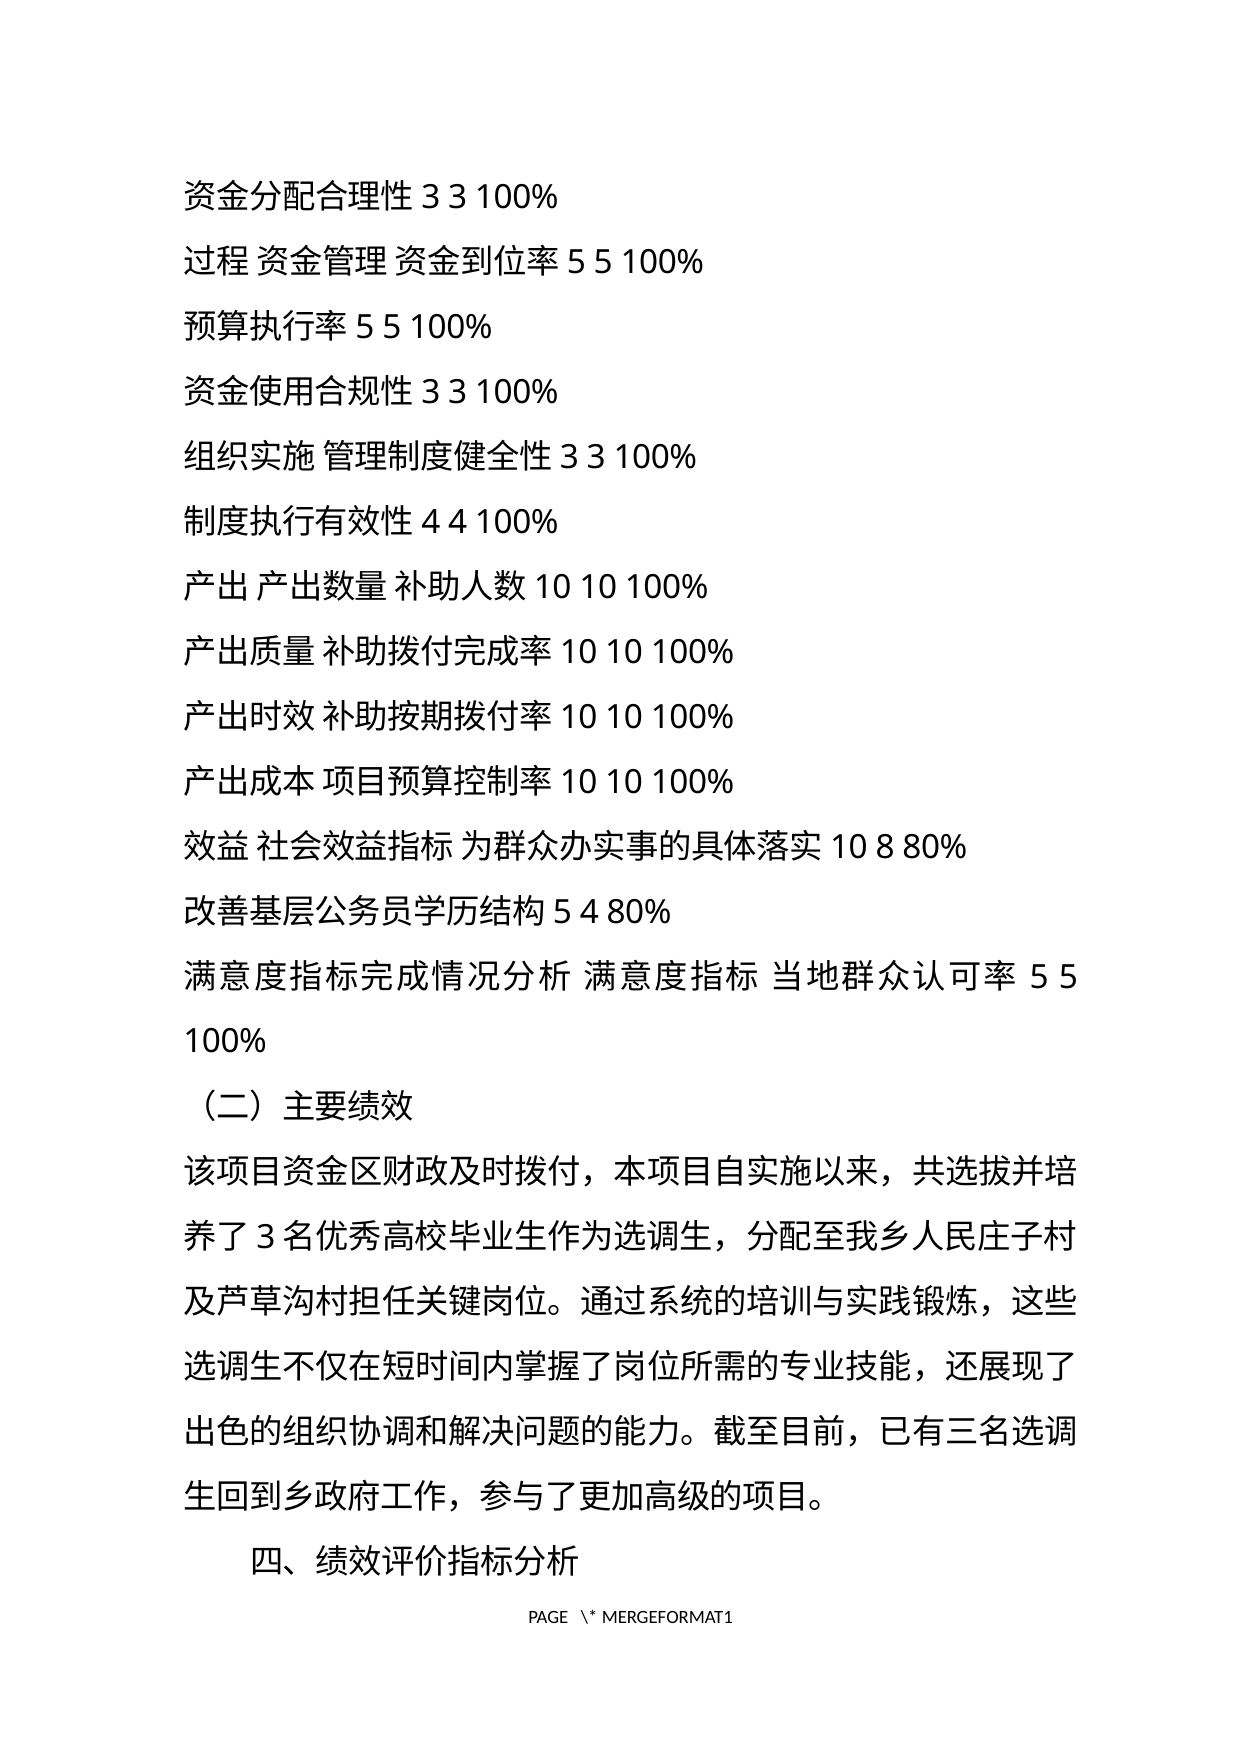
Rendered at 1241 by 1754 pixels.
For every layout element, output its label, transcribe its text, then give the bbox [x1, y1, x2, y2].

text 四、绩效评价指标分析 [183, 1527, 1078, 1592]
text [183, 162, 1078, 1527]
